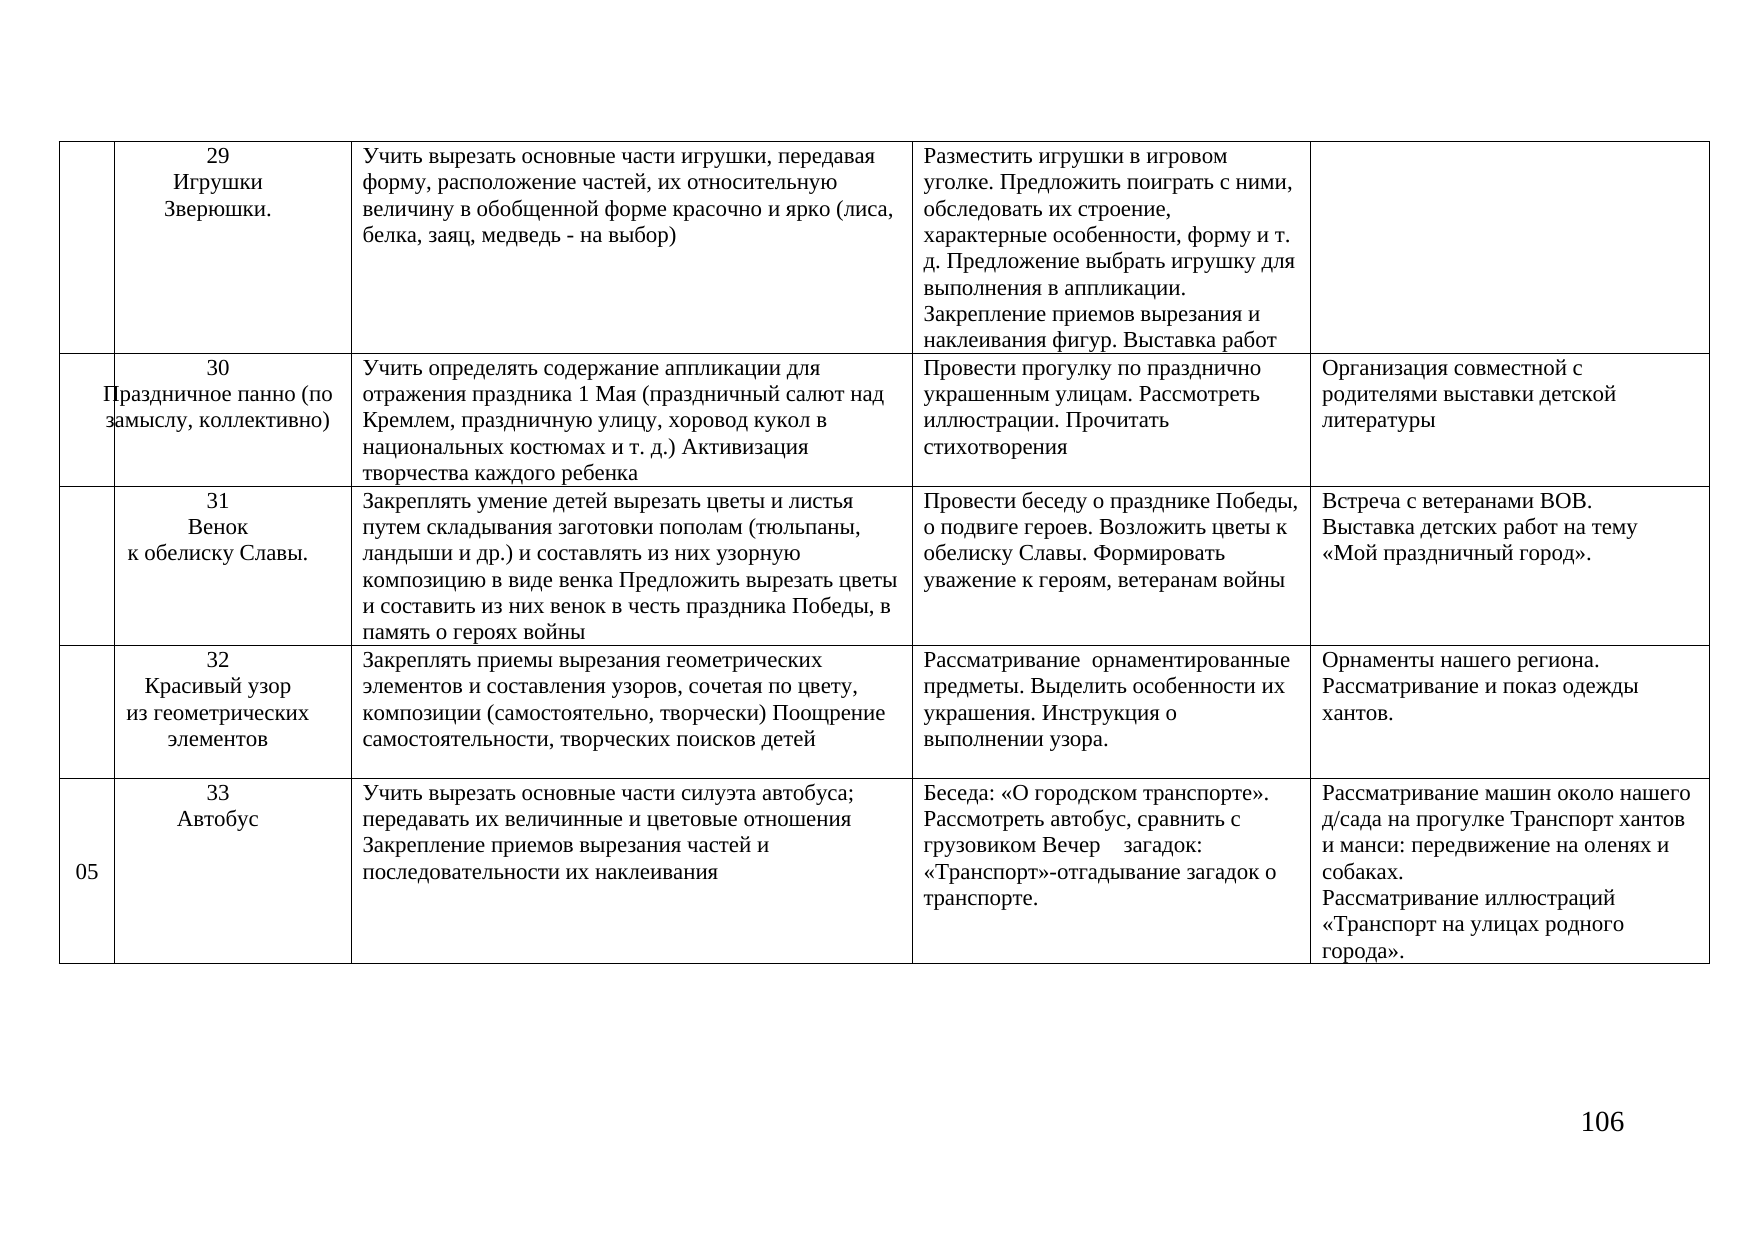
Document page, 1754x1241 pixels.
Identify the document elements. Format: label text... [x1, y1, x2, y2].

table_cell [60, 354, 114, 486]
table_cell Закреплять приемы вырезания геометрических элементов и составления узоров, сочетая по цвету, композиции (самостоятельно, творчески) Поощрение самостоятельности, творческих поисков детей [352, 646, 912, 778]
table_cell 32 Красивый узор из геометрических элементов [115, 646, 351, 778]
table_cell Провести прогулку по празднично украшенным улицам. Рассмотреть иллюстрации. Прочитать стихотворения [913, 354, 1310, 486]
table_cell [60, 487, 114, 645]
table_cell Закреплять умение детей вырезать цветы и листья путем складывания заготовки пополам (тюльпаны, ландыши и др.) и составлять из них узорную композицию в виде венка Предложить вырезать цветы и составить из них венок в честь праздника Победы, в память о героях войны [352, 487, 912, 645]
table_cell Рассматривание машин около нашего д/сада на прогулке Транспорт хантов и манси: передвижение на оленях и собаках. Рассматривание иллюстраций «Транспорт на улицах родного города». [1311, 779, 1709, 963]
table_cell 31 Венок к обелиску Славы. [115, 487, 351, 645]
table_cell Беседа: «О городском транспорте». Рассмотреть автобус, сравнить с грузовиком Вечер загадок: «Транспорт»-отгадывание загадок о транспорте. [913, 779, 1310, 963]
table_cell 29 Игрушки Зверюшки. [115, 142, 351, 353]
table_cell Орнаменты нашего региона. Рассматривание и показ одежды хантов. [1311, 646, 1709, 778]
table_cell [1311, 142, 1709, 353]
table_cell 33 Автобус [115, 779, 351, 963]
table_cell Учить вырезать основные части игрушки, передавая форму, расположение частей, их относительную величину в обобщенной форме красочно и ярко (лиса, белка, заяц, медведь - на выбор) [352, 142, 912, 353]
table_cell Учить определять содержание аппликации для отражения праздника 1 Мая (праздничный салют над Кремлем, праздничную улицу, хоровод кукол в национальных костюмах и т. д.) Активизация творчества каждого ребенка [352, 354, 912, 486]
table_cell Рассматривание орнаментированные предметы. Выделить особенности их украшения. Инструкция о выполнении узора. [913, 646, 1310, 778]
table_cell Разместить игрушки в игровом уголке. Предложить поиграть с ними, обследовать их строение, характерные особенности, форму и т. д. Предложение выбрать игрушку для выполнения в аппликации. Закрепление приемов вырезания и наклеивания фигур. Выставка работ [913, 142, 1310, 353]
table_cell 05 [60, 779, 114, 963]
table_cell Провести беседу о празднике Победы, о подвиге героев. Возложить цветы к обелиску Славы. Формировать уважение к героям, ветеранам войны [913, 487, 1310, 645]
table_cell Организация совместной с родителями выставки детской литературы [1311, 354, 1709, 486]
table_cell [60, 142, 114, 353]
table_cell Встреча с ветеранами ВОВ. Выставка детских работ на тему «Мой праздничный город». [1311, 487, 1709, 645]
table_cell [60, 646, 114, 778]
table_cell 30 Праздничное панно (по замыслу, коллективно) [115, 354, 351, 486]
table_cell Учить вырезать основные части силуэта автобуса; передавать их величинные и цветовые отношения Закрепление приемов вырезания частей и последовательности их наклеивания [352, 779, 912, 963]
